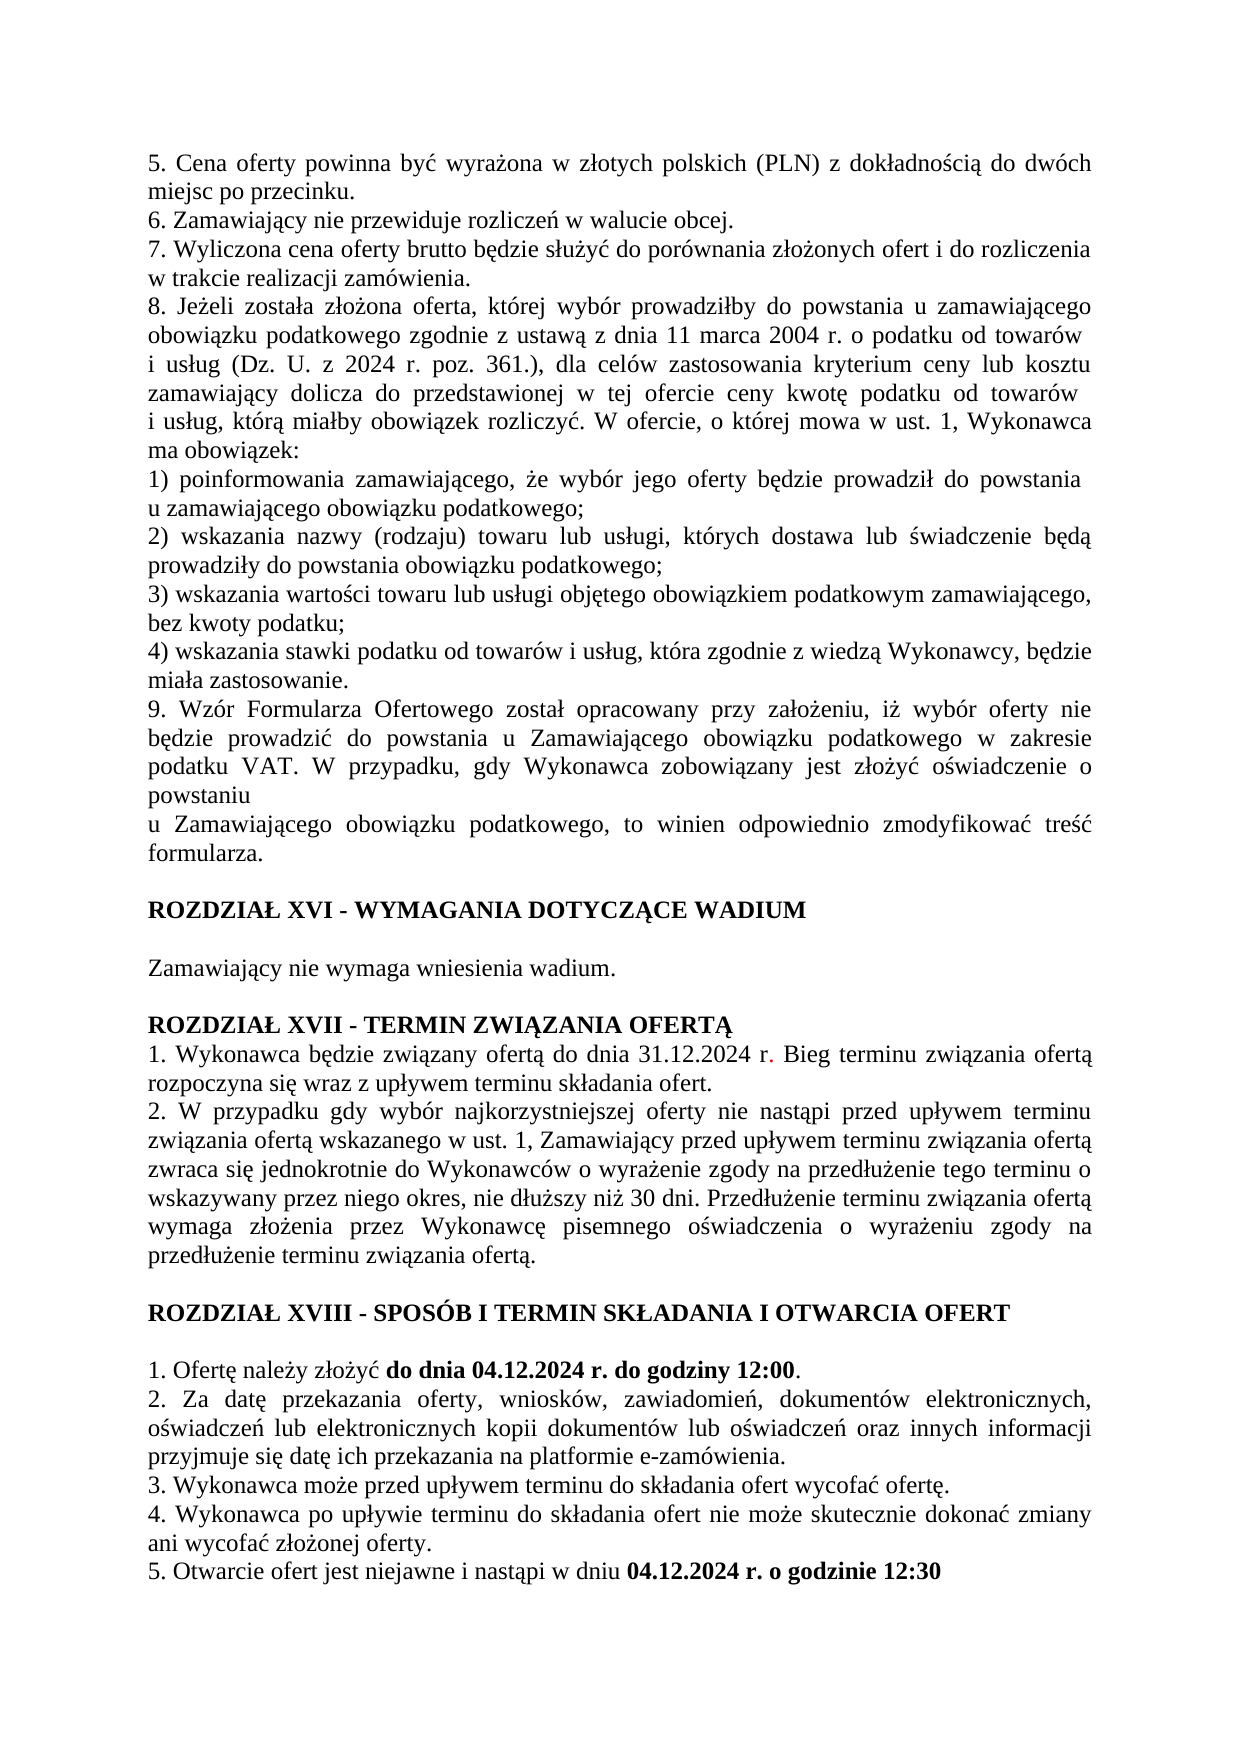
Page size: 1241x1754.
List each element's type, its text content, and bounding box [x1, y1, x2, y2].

text 6. Zamawiający nie przewiduje rozliczeń w walucie obcej. [148, 205, 1093, 234]
text 1. Ofertę należy złożyć do dnia 04.12.2024 r. do godziny 12:00. [148, 1355, 1093, 1384]
text 2. W przypadku gdy wybór najkorzystniejszej oferty nie nastąpi przed upływem terminu związania ofertą wskazanego w ust. 1, Zamawiający przed upływem terminu związania ofertą zwraca się jednokrotnie do Wykonawców o wyrażenie zgody na przedłużenie tego terminu o wskazywany przez niego okres, nie dłuższy niż 30 dni. Przedłużenie terminu związania ofertą wymaga złożenia przez Wykonawcę pisemnego oświadczenia o wyrażeniu zgody na przedłużenie terminu związania ofertą. [148, 1096, 1093, 1269]
text ROZDZIAŁ XVII - TERMIN ZWIĄZANIA OFERTĄ [148, 1010, 1093, 1039]
text 3. Wykonawca może przed upływem terminu do składania ofert wycofać ofertę. [148, 1470, 1093, 1499]
text 3) wskazania wartości towaru lub usługi objętego obowiązkiem podatkowym zamawiającego, bez kwoty podatku; [148, 579, 1093, 636]
text 2. Za datę przekazania oferty, wniosków, zawiadomień, dokumentów elektronicznych, oświadczeń lub elektronicznych kopii dokumentów lub oświadczeń oraz innych informacji przyjmuje się datę ich przekazania na platformie e-zamówienia. [148, 1384, 1093, 1470]
text Zamawiający nie wymaga wniesienia wadium. [148, 953, 1093, 981]
text 5. Cena oferty powinna być wyrażona w złotych polskich (PLN) z dokładnością do dwóch miejsc po przecinku. [148, 148, 1093, 205]
text 4) wskazania stawki podatku od towarów i usług, która zgodnie z wiedzą Wykonawcy, będzie miała zastosowanie. [148, 636, 1093, 694]
text 7. Wyliczona cena oferty brutto będzie służyć do porównania złożonych ofert i do rozliczenia w trakcie realizacji zamówienia. [148, 234, 1093, 291]
text 5. Otwarcie ofert jest niejawne i nastąpi w dniu 04.12.2024 r. o godzinie 12:30 [148, 1556, 1093, 1585]
text ROZDZIAŁ XVIII - SPOSÓB I TERMIN SKŁADANIA I OTWARCIA OFERT [148, 1298, 1093, 1326]
text 1) poinformowania zamawiającego, że wybór jego oferty będzie prowadził do powstania u zamawiającego obowiązku podatkowego; [148, 464, 1093, 521]
text 2) wskazania nazwy (rodzaju) towaru lub usługi, których dostawa lub świadczenie będą prowadziły do powstania obowiązku podatkowego; [148, 521, 1093, 579]
text 4. Wykonawca po upływie terminu do składania ofert nie może skutecznie dokonać zmiany ani wycofać złożonej oferty. [148, 1499, 1093, 1556]
text ROZDZIAŁ XVI - WYMAGANIA DOTYCZĄCE WADIUM [148, 895, 1093, 924]
text 9. Wzór Formularza Ofertowego został opracowany przy założeniu, iż wybór oferty nie będzie prowadzić do powstania u Zamawiającego obowiązku podatkowego w zakresie podatku VAT. W przypadku, gdy Wykonawca zobowiązany jest złożyć oświadczenie o powstaniu u Zamawiającego obowiązku podatkowego, to winien odpowiednio zmodyfikować treść formularza. [148, 694, 1093, 866]
text 1. Wykonawca będzie związany ofertą do dnia 31.12.2024 r. Bieg terminu związania ofertą rozpoczyna się wraz z upływem terminu składania ofert. [148, 1039, 1093, 1096]
text 8. Jeżeli została złożona oferta, której wybór prowadziłby do powstania u zamawiającego obowiązku podatkowego zgodnie z ustawą z dnia 11 marca 2004 r. o podatku od towarów i usług (Dz. U. z 2024 r. poz. 361.), dla celów zastosowania kryterium ceny lub kosztu zamawiający dolicza do przedstawionej w tej ofercie ceny kwotę podatku od towarów i usług, którą miałby obowiązek rozliczyć. W ofercie, o której mowa w ust. 1, Wykonawca ma obowiązek: [148, 291, 1093, 464]
